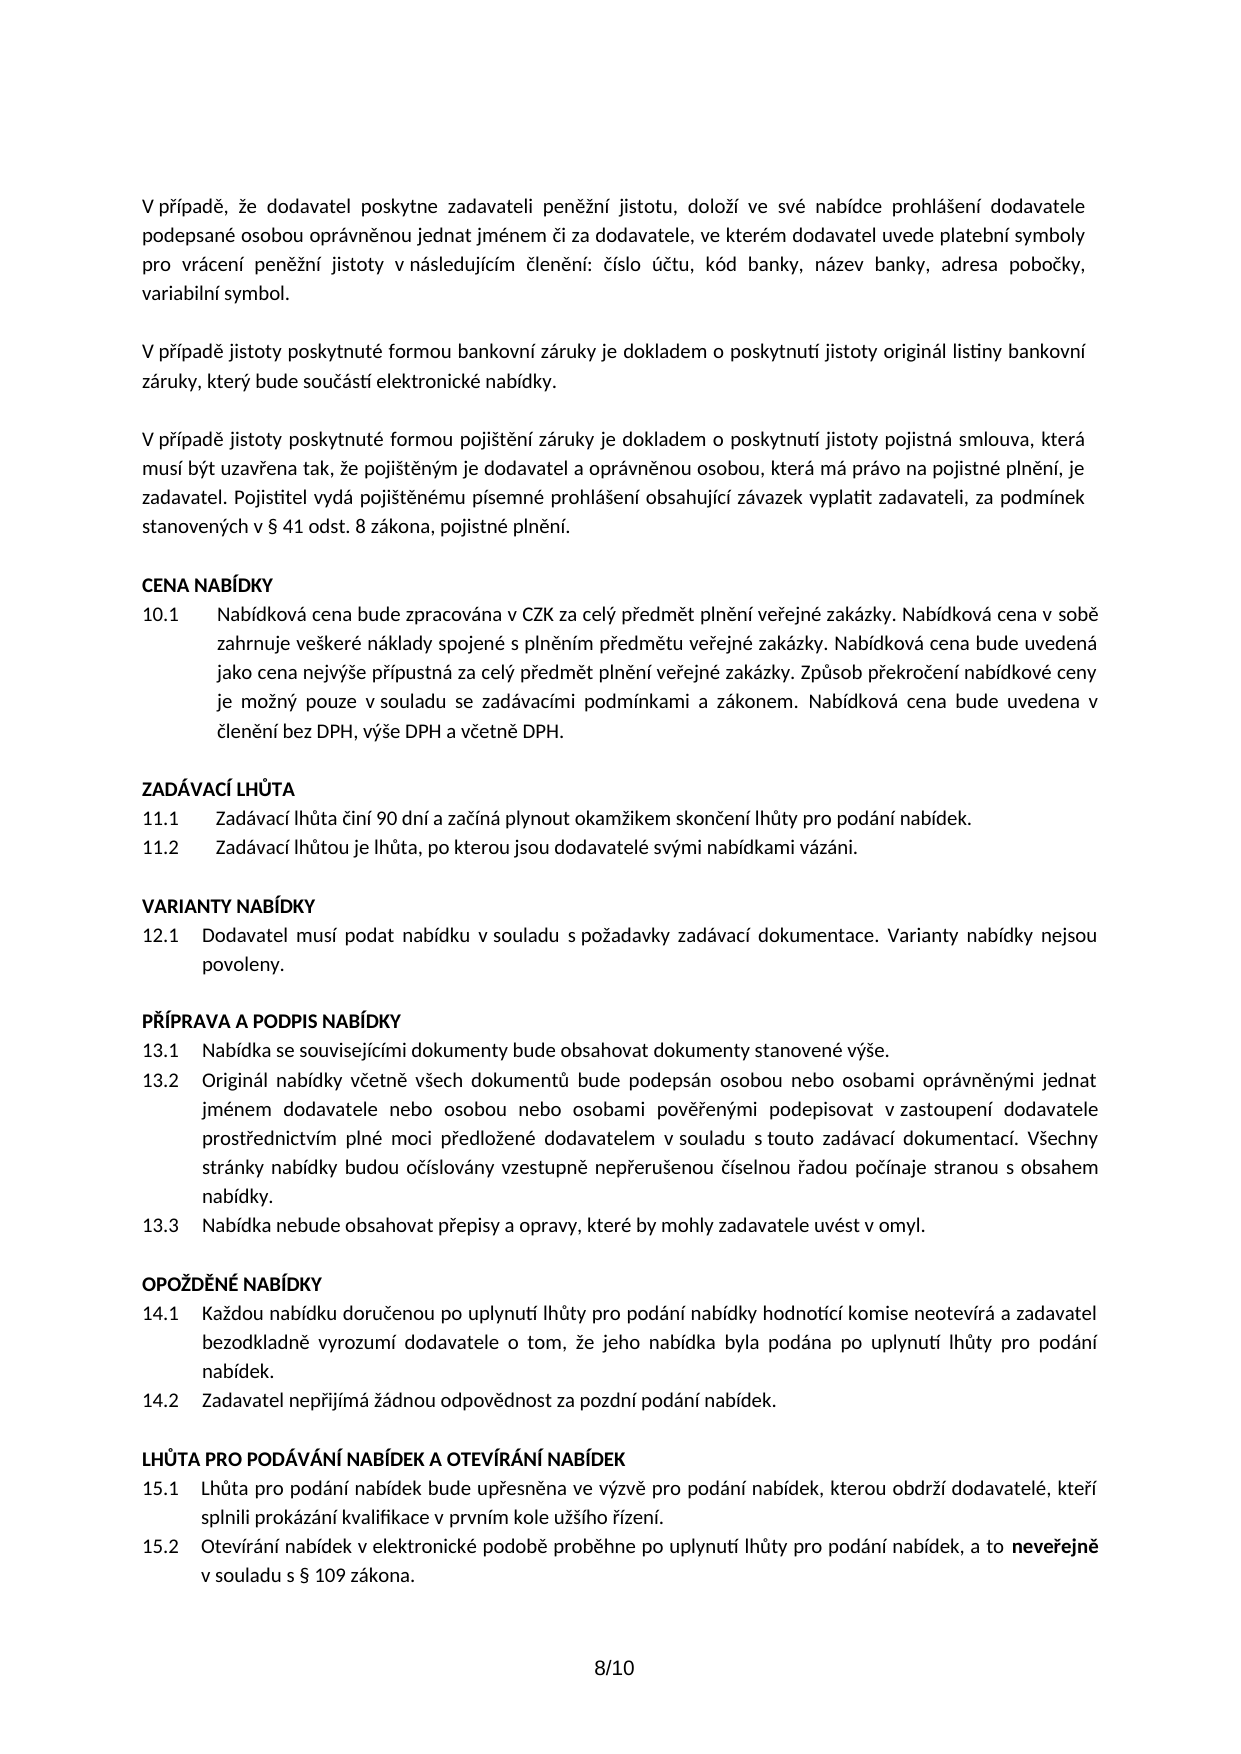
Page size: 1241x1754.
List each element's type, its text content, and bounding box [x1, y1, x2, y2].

text VARIANTY NABÍDKY [142, 889, 1098, 918]
list 14.1 Každou nabídku doručenou po uplynutí lhůty pro podání nabídky hodnotící komise neotevírá a zadavatel bezodkladně vyrozumí dodavatele o tom, že jeho nabídka byla podána po uplynutí lhůty pro podání nabídek. [142, 1296, 1098, 1384]
list 10.1 Nabídková cena bude zpracována v CZK za celý předmět plnění veřejné zakázky. Nabídková cena v sobě zahrnuje veškeré náklady spojené s plněním předmětu veřejné zakázky. Nabídková cena bude uvedená jako cena nejvýše přípustná za celý předmět plnění veřejné zakázky. Způsob překročení nabídkové ceny je možný pouze v souladu se zadávacími podmínkami a zákonem. Nabídková cena bude uvedena v členění bez DPH, výše DPH a včetně DPH. [142, 597, 1098, 743]
list 13.3 Nabídka nebude obsahovat přepisy a opravy, které by mohly zadavatele uvést v omyl. [142, 1209, 1098, 1238]
text V případě jistoty poskytnuté formou pojištění záruky je dokladem o poskytnutí jistoty pojistná smlouva, která musí být uzavřena tak, že pojištěným je dodavatel a oprávněnou osobou, která má právo na pojistné plnění, je zadavatel. Pojistitel vydá pojištěnému písemné prohlášení obsahující závazek vyplatit zadavateli, za podmínek stanovených v § 41 odst. 8 zákona, pojistné plnění. [142, 422, 1087, 539]
list 12.1 Dodavatel musí podat nabídku v souladu s požadavky zadávací dokumentace. Varianty nabídky nejsou povoleny. [142, 918, 1098, 977]
text Zadávací LHůta [142, 772, 1098, 802]
text OPOŽDĚNÉ NABÍDKY [142, 1267, 1098, 1296]
list 14.2 Zadavatel nepřijímá žádnou odpovědnost za pozdní podání nabídek. [142, 1384, 1098, 1413]
text PŘÍPRAVA A PODPIS NABÍDKY [142, 1005, 1098, 1034]
text 15.2 Otevírání nabídek v elektronické podobě proběhne po uplynutí lhůty pro podání nabídek, a to neveřejně v souladu s § 109 zákona. [142, 1530, 1098, 1588]
text 11.1 Zadávací lhůta činí 90 dní a začíná plynout okamžikem skončení lhůty pro podání nabídek. [142, 802, 1098, 831]
list 13.1 Nabídka se souvisejícími dokumenty bude obsahovat dokumenty stanovené výše. [142, 1034, 1098, 1063]
text 15.1 Lhůta pro podání nabídek bude upřesněna ve výzvě pro podání nabídek, kterou obdrží dodavatelé, kteří splnili prokázání kvalifikace v prvním kole užšího řízení. [142, 1471, 1098, 1530]
text V případě, že dodavatel poskytne zadavateli peněžní jistotu, doloží ve své nabídce prohlášení dodavatele podepsané osobou oprávněnou jednat jménem či za dodavatele, ve kterém dodavatel uvede platební symboly pro vrácení peněžní jistoty v následujícím členění: číslo účtu, kód banky, název banky, adresa pobočky, variabilní symbol. [142, 189, 1087, 306]
text 11.2 Zadávací lhůtou je lhůta, po kterou jsou dodavatelé svými nabídkami vázáni. [142, 831, 1098, 860]
text Lhůta pro podávání nabídek a OTEVÍRÁNÍ NABÍDEK [142, 1442, 1098, 1471]
text CENA NABÍDKY [142, 568, 1098, 597]
list 13.2 Originál nabídky včetně všech dokumentů bude podepsán osobou nebo osobami oprávněnými jednat jménem dodavatele nebo osobou nebo osobami pověřenými podepisovat v zastoupení dodavatele prostřednictvím plné moci předložené dodavatelem v souladu s touto zadávací dokumentací. Všechny stránky nabídky budou očíslovány vzestupně nepřerušenou číselnou řadou počínaje stranou s obsahem nabídky. [142, 1063, 1098, 1209]
text V případě jistoty poskytnuté formou bankovní záruky je dokladem o poskytnutí jistoty originál listiny bankovní záruky, který bude součástí elektronické nabídky. [142, 335, 1087, 393]
